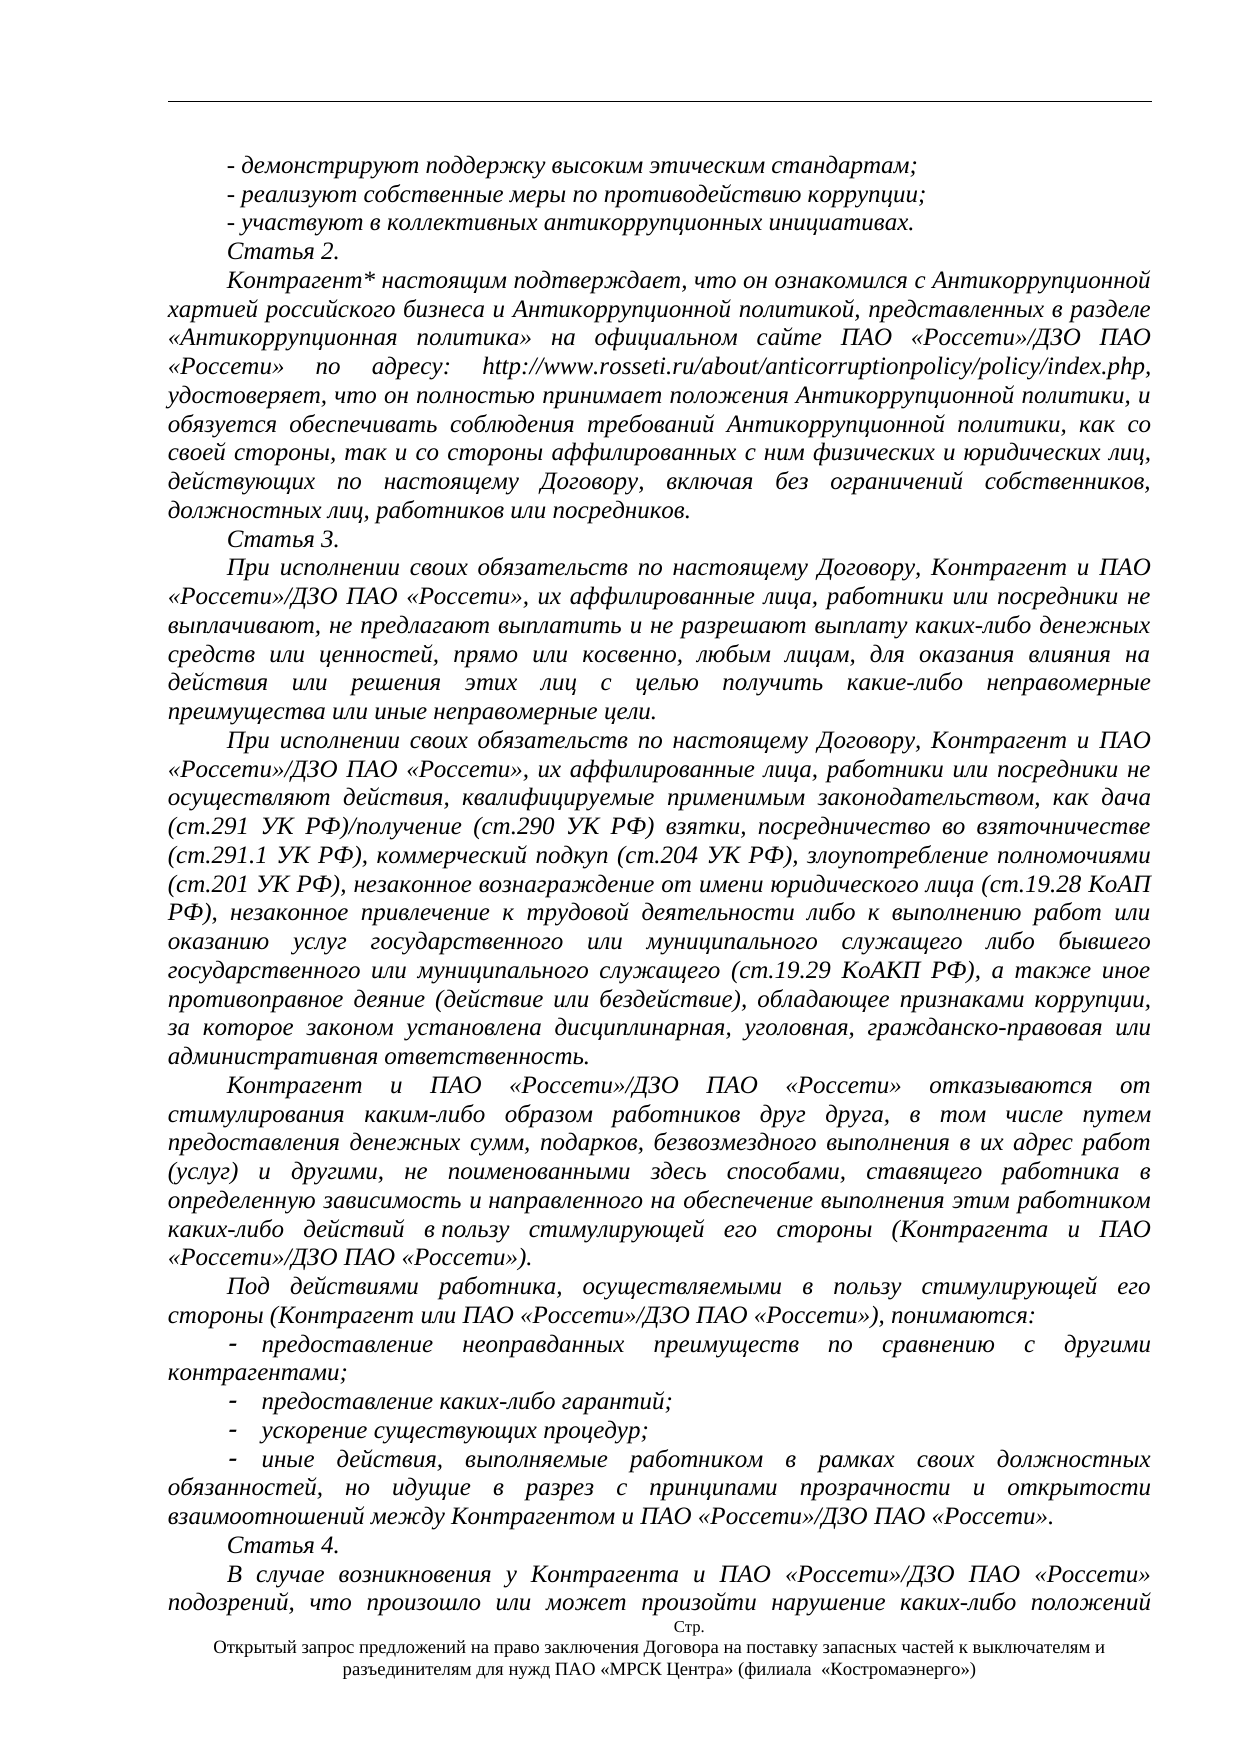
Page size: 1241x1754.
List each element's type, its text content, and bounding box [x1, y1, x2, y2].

text Статья 4. [168, 1530, 1152, 1559]
text При исполнении своих обязательств по настоящему Договору, Контрагент и ПАО «Россети»/ДЗО ПАО «Россети», их аффилированные лица, работники или посредники не осуществляют действия, квалифицируемые применимым законодательством, как дача (ст.291 УК РФ)/получение (ст.290 УК РФ) взятки, посредничество во взяточничестве (ст.291.1 УК РФ), коммерческий подкуп (ст.204 УК РФ), злоупотребление полномочиями (ст.201 УК РФ), незаконное вознаграждение от имени юридического лица (ст.19.28 КоАП РФ), незаконное привлечение к трудовой деятельности либо к выполнению работ или оказанию услуг государственного или муниципального служащего либо бывшего государственного или муниципального служащего (ст.19.29 КоАКП РФ), а также иное противоправное деяние (действие или бездействие), обладающее признаками коррупции, за которое законом установлена дисциплинарная, уголовная, гражданско-правовая или административная ответственность. [168, 725, 1152, 1070]
list предоставление каких-либо гарантий; [168, 1386, 1152, 1415]
list предоставление неоправданных преимуществ по сравнению с другими контрагентами; [168, 1329, 1152, 1386]
list ускорение существующих процедур; [168, 1415, 1152, 1444]
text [168, 1559, 1152, 1616]
text Контрагент* настоящим подтверждает, что он ознакомился с Антикоррупционной хартией российского бизнеса и Антикоррупционной политикой, представленных в разделе «Антикоррупционная политика» на официальном сайте ПАО «Россети»/ДЗО ПАО «Россети» по адресу: http://www.rosseti.ru/about/anticorruptionpolicy/policy/index.php, удостоверяет, что он полностью принимает положения Антикоррупционной политики, и обязуется обеспечивать соблюдения требований Антикоррупционной политики, как со своей стороны, так и со стороны аффилированных с ним физических и юридических лиц, действующих по настоящему Договору, включая без ограничений собственников, должностных лиц, работников или посредников. [168, 265, 1152, 524]
list иные действия, выполняемые работником в рамках своих должностных обязанностей, но идущие в разрез с принципами прозрачности и открытости взаимоотношений между Контрагентом и ПАО «Россети»/ДЗО ПАО «Россети». [168, 1444, 1152, 1530]
text Под действиями работника, осуществляемыми в пользу стимулирующей его стороны (Контрагент или ПАО «Россети»/ДЗО ПАО «Россети»), понимаются: [168, 1271, 1152, 1329]
text - участвуют в коллективных антикоррупционных инициативах. [168, 207, 1152, 236]
text Контрагент и ПАО «Россети»/ДЗО ПАО «Россети» отказываются от стимулирования каким-либо образом работников друг друга, в том числе путем предоставления денежных сумм, подарков, безвозмездного выполнения в их адрес работ (услуг) и другими, не поименованными здесь способами, ставящего работника в определенную зависимость и направленного на обеспечение выполнения этим работником каких-либо действий в пользу стимулирующей его стороны (Контрагента и ПАО «Россети»/ДЗО ПАО «Россети»). [168, 1070, 1152, 1271]
text - реализуют собственные меры по противодействию коррупции; [168, 179, 1152, 207]
text При исполнении своих обязательств по настоящему Договору, Контрагент и ПАО «Россети»/ДЗО ПАО «Россети», их аффилированные лица, работники или посредники не выплачивают, не предлагают выплатить и не разрешают выплату каких-либо денежных средств или ценностей, прямо или косвенно, любым лицам, для оказания влияния на действия или решения этих лиц с целью получить какие-либо неправомерные преимущества или иные неправомерные цели. [168, 552, 1152, 725]
text Статья 2. [168, 236, 1152, 265]
text - демонстрируют поддержку высоким этическим стандартам; [168, 150, 1152, 179]
text Статья 3. [168, 524, 1152, 552]
